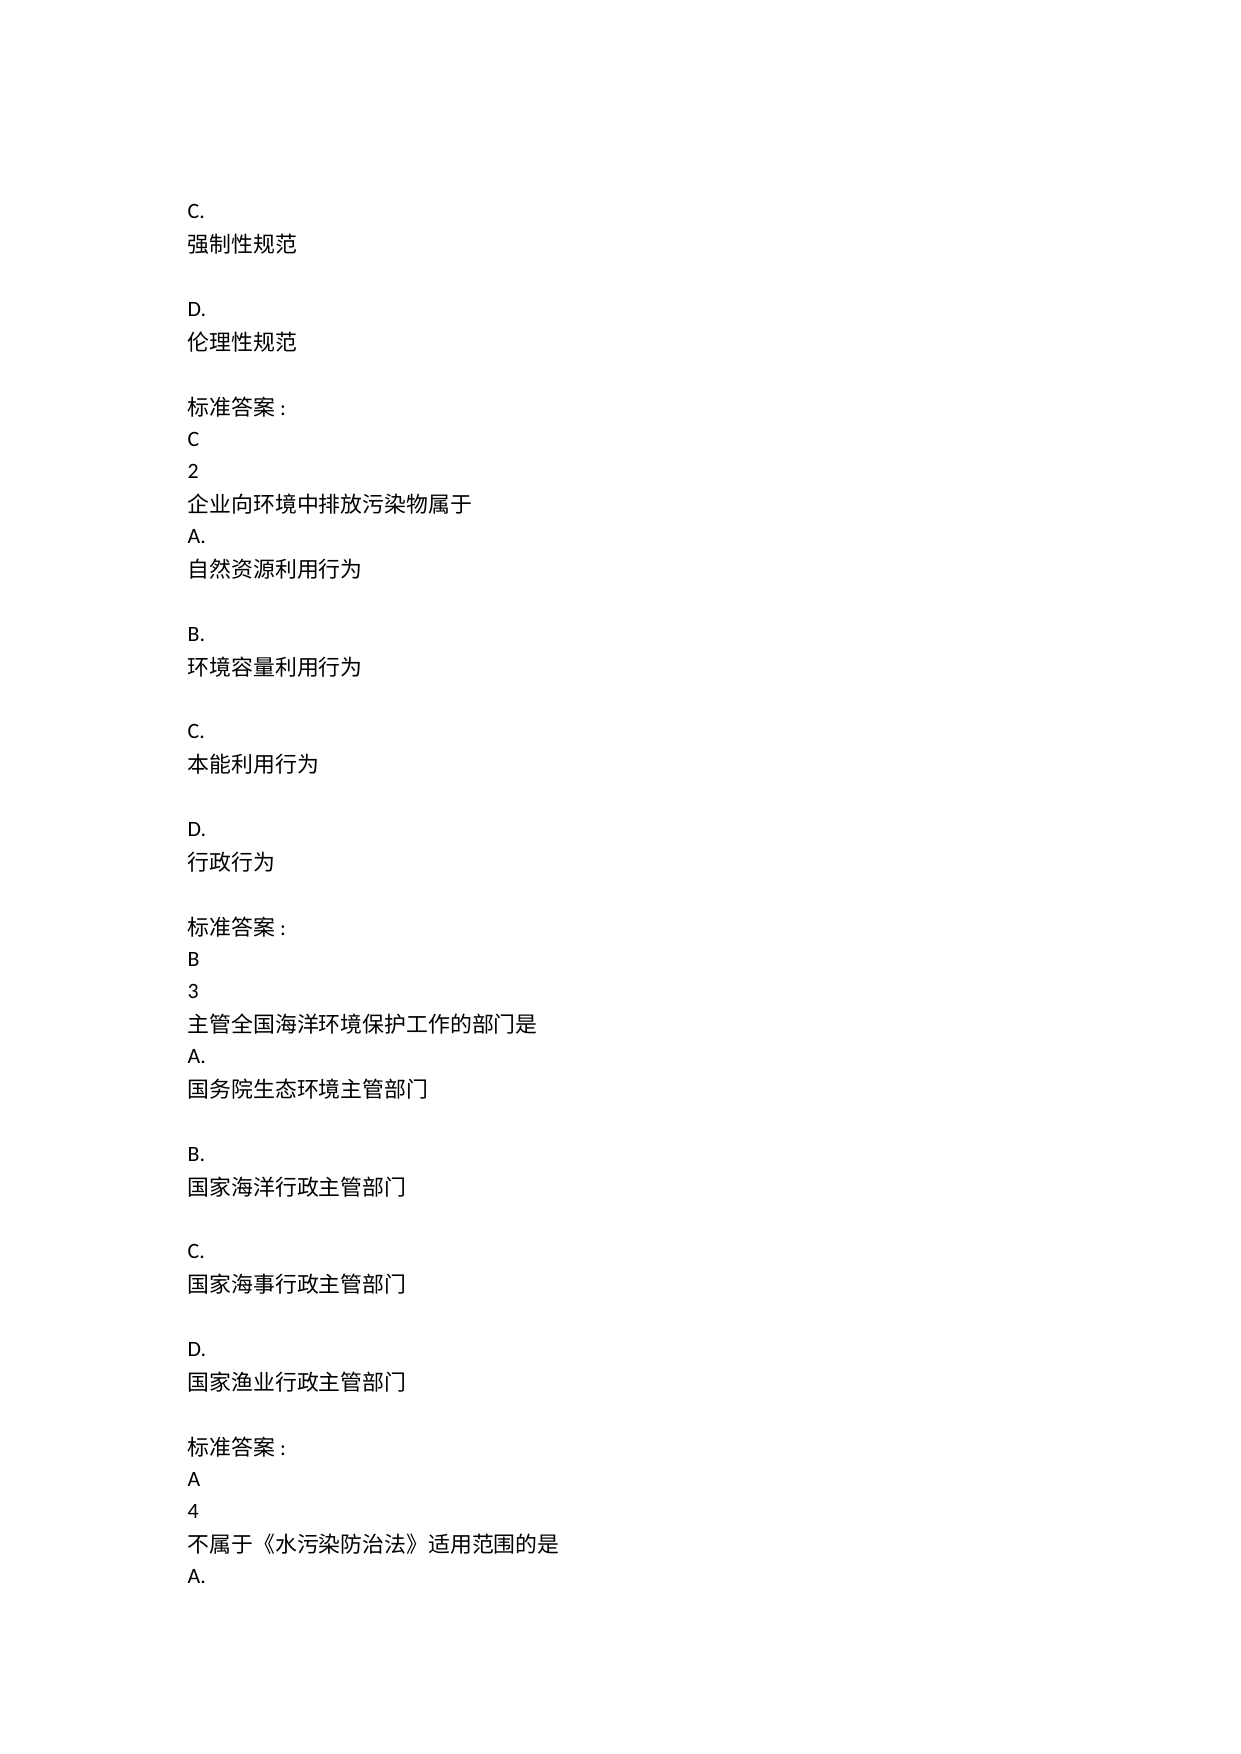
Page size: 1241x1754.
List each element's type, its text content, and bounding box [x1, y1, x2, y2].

text 强制性规范 [187, 227, 1053, 259]
text B. [187, 1137, 1053, 1169]
text D. [187, 292, 1053, 324]
text 本能利用行为 [187, 747, 1053, 779]
text 标准答案 : [187, 389, 1053, 422]
text 环境容量利用行为 [187, 649, 1053, 682]
text 国家渔业行政主管部门 [187, 1364, 1053, 1397]
text 企业向环境中排放污染物属于 [187, 487, 1053, 519]
text 自然资源利用行为 [187, 552, 1053, 584]
text A. [187, 1039, 1053, 1072]
text C [187, 422, 1053, 454]
text 4 [187, 1494, 1053, 1527]
text C. [187, 1234, 1053, 1267]
text B [187, 942, 1053, 974]
text C. [187, 714, 1053, 747]
text C. [187, 194, 1053, 227]
text 国家海事行政主管部门 [187, 1267, 1053, 1299]
text A. [187, 1559, 1053, 1592]
text 3 [187, 974, 1053, 1007]
text 国务院生态环境主管部门 [187, 1072, 1053, 1104]
text D. [187, 812, 1053, 844]
text A. [187, 519, 1053, 552]
text 国家海洋行政主管部门 [187, 1169, 1053, 1202]
text D. [187, 1332, 1053, 1364]
text A [187, 1462, 1053, 1494]
text 标准答案 : [187, 1429, 1053, 1462]
text 主管全国海洋环境保护工作的部门是 [187, 1007, 1053, 1039]
text 行政行为 [187, 844, 1053, 877]
text B. [187, 617, 1053, 649]
text 标准答案 : [187, 909, 1053, 942]
text 2 [187, 454, 1053, 487]
text 不属于《水污染防治法》适用范围的是 [187, 1527, 1053, 1559]
text 伦理性规范 [187, 324, 1053, 357]
